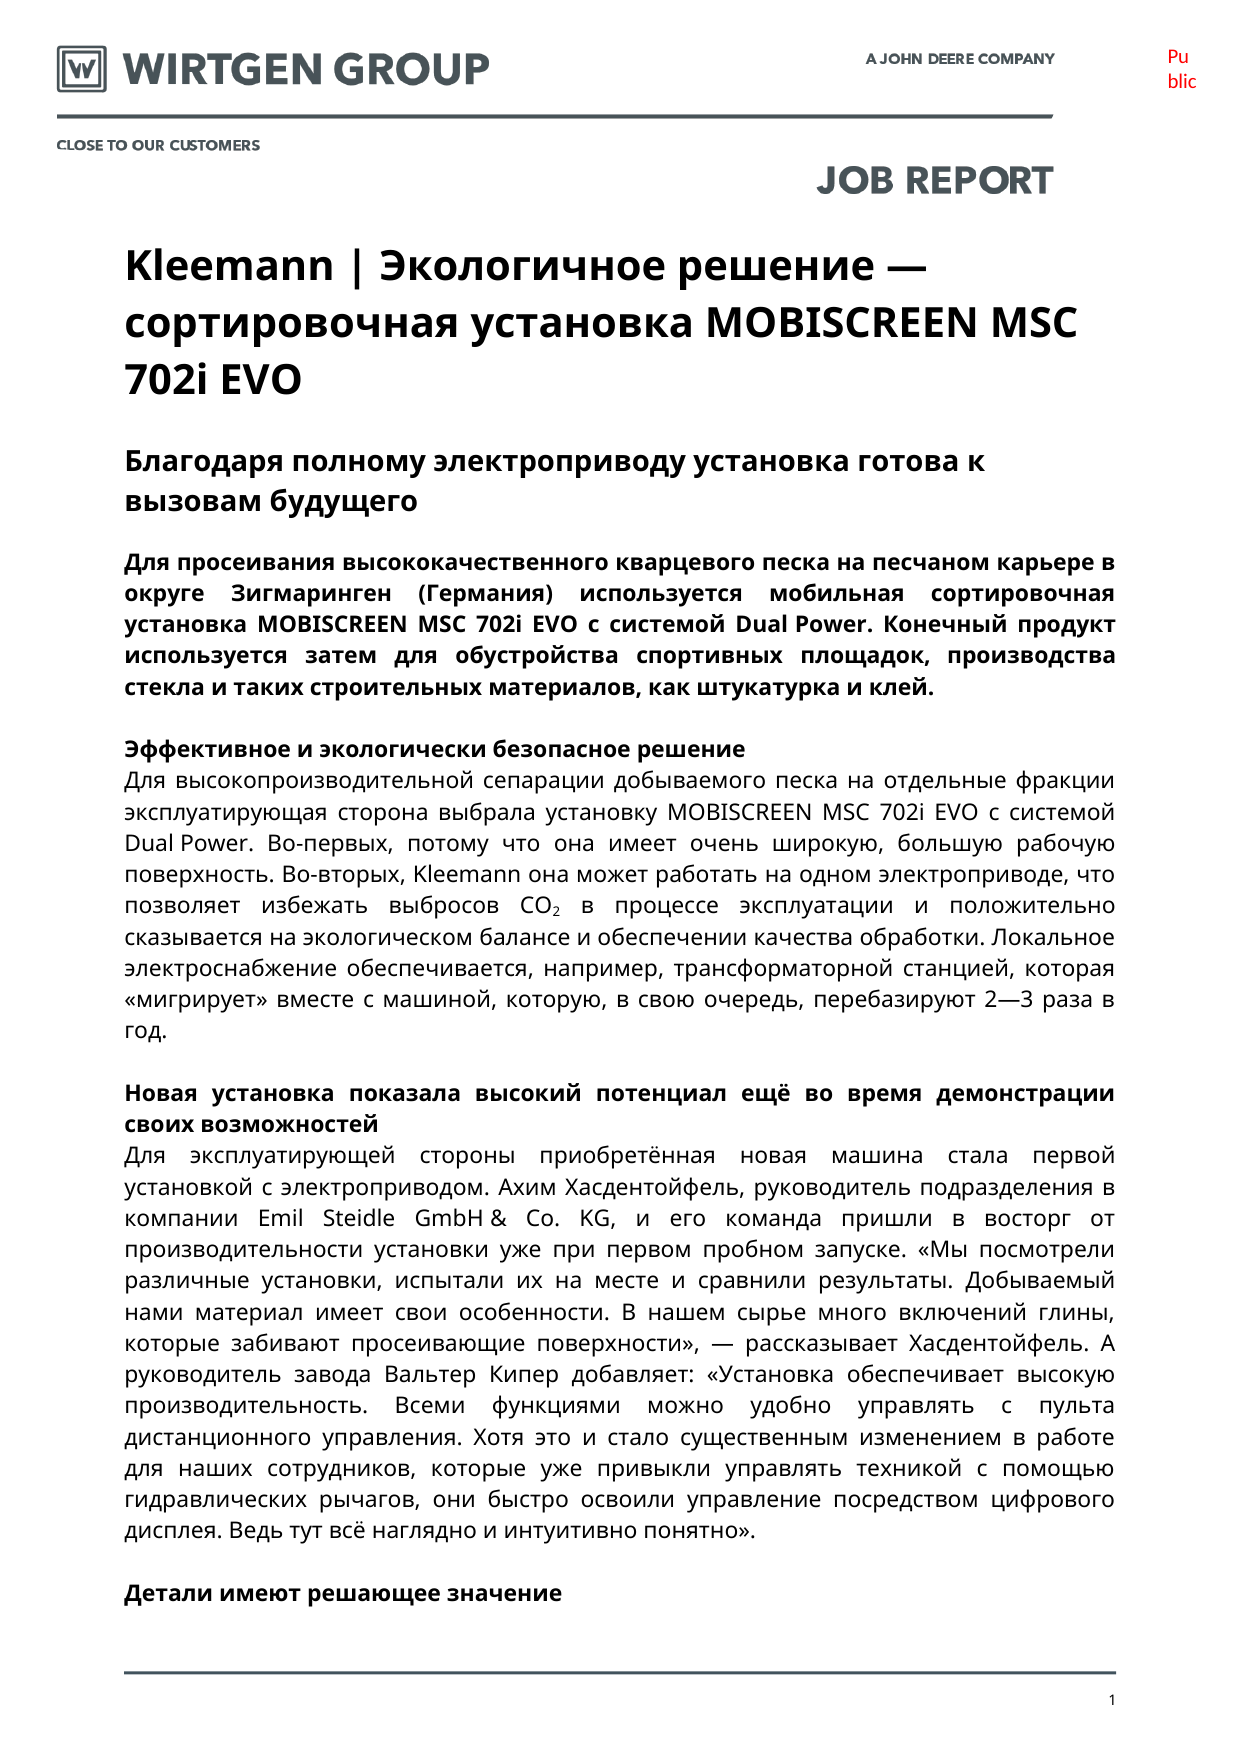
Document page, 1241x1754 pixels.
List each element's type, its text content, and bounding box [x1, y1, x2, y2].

text Новая установка показала высокий потенциал ещё во время демонстрации своих возможностей [124, 1077, 1116, 1139]
text Kleemann | Экологичное решение — сортировочная установка MOBISCREEN MSC 702i EVO [124, 236, 1116, 407]
picture [53, 45, 1062, 196]
text Для эксплуатирующей стороны приобретённая новая машина стала первой установкой с электроприводом. Ахим Хасдентойфель, руководитель подразделения в компании Emil Steidle GmbH & Co. KG, и его команда пришли в восторг от производительности установки уже при первом пробном запуске. «Мы посмотрели различные установки, испытали их на месте и сравнили результаты. Добываемый нами материал имеет свои особенности. В нашем сырье много включений глины, которые забивают просеивающие поверхности», — рассказывает Хасдентойфель. А руководитель завода Вальтер Кипер добавляет: «Установка обеспечивает высокую производительность. Всеми функциями можно удобно управлять с пульта дистанционного управления. Хотя это и стало существенным изменением в работе для наших сотрудников, которые уже привыкли управлять техникой с помощью гидравлических рычагов, они быстро освоили управление посредством цифрового дисплея. Ведь тут всё наглядно и интуитивно понятно». [124, 1139, 1116, 1546]
text Для высокопроизводительной сепарации добываемого песка на отдельные фракции эксплуатирующая сторона выбрала установку MOBISCREEN MSC 702i EVO с системой Dual Power. Во-первых, потому что она имеет очень широкую, большую рабочую поверхность. Во-вторых, Kleemann она может работать на одном электроприводе, что позволяет избежать выбросов CO2 в процессе эксплуатации и положительно сказывается на экологическом балансе и обеспечении качества обработки. Локальное электроснабжение обеспечивается, например, трансформаторной станцией, которая «мигрирует» вместе с машиной, которую, в свою очередь, перебазируют 2—3 раза в год. [124, 764, 1116, 1046]
text Благодаря полному электроприводу установка готова к вызовам будущего [124, 441, 1116, 520]
text Детали имеют решающее значение [124, 1577, 1116, 1608]
text Эффективное и экологически безопасное решение [124, 733, 1116, 764]
text Для просеивания высококачественного кварцевого песка на песчаном карьере в округе Зигмаринген (Германия) используется мобильная сортировочная установка MOBISCREEN MSC 702i EVO с системой Dual Power. Конечный продукт используется затем для обустройства спортивных площадок, производства стекла и таких строительных материалов, как штукатурка и клей. [124, 546, 1116, 702]
